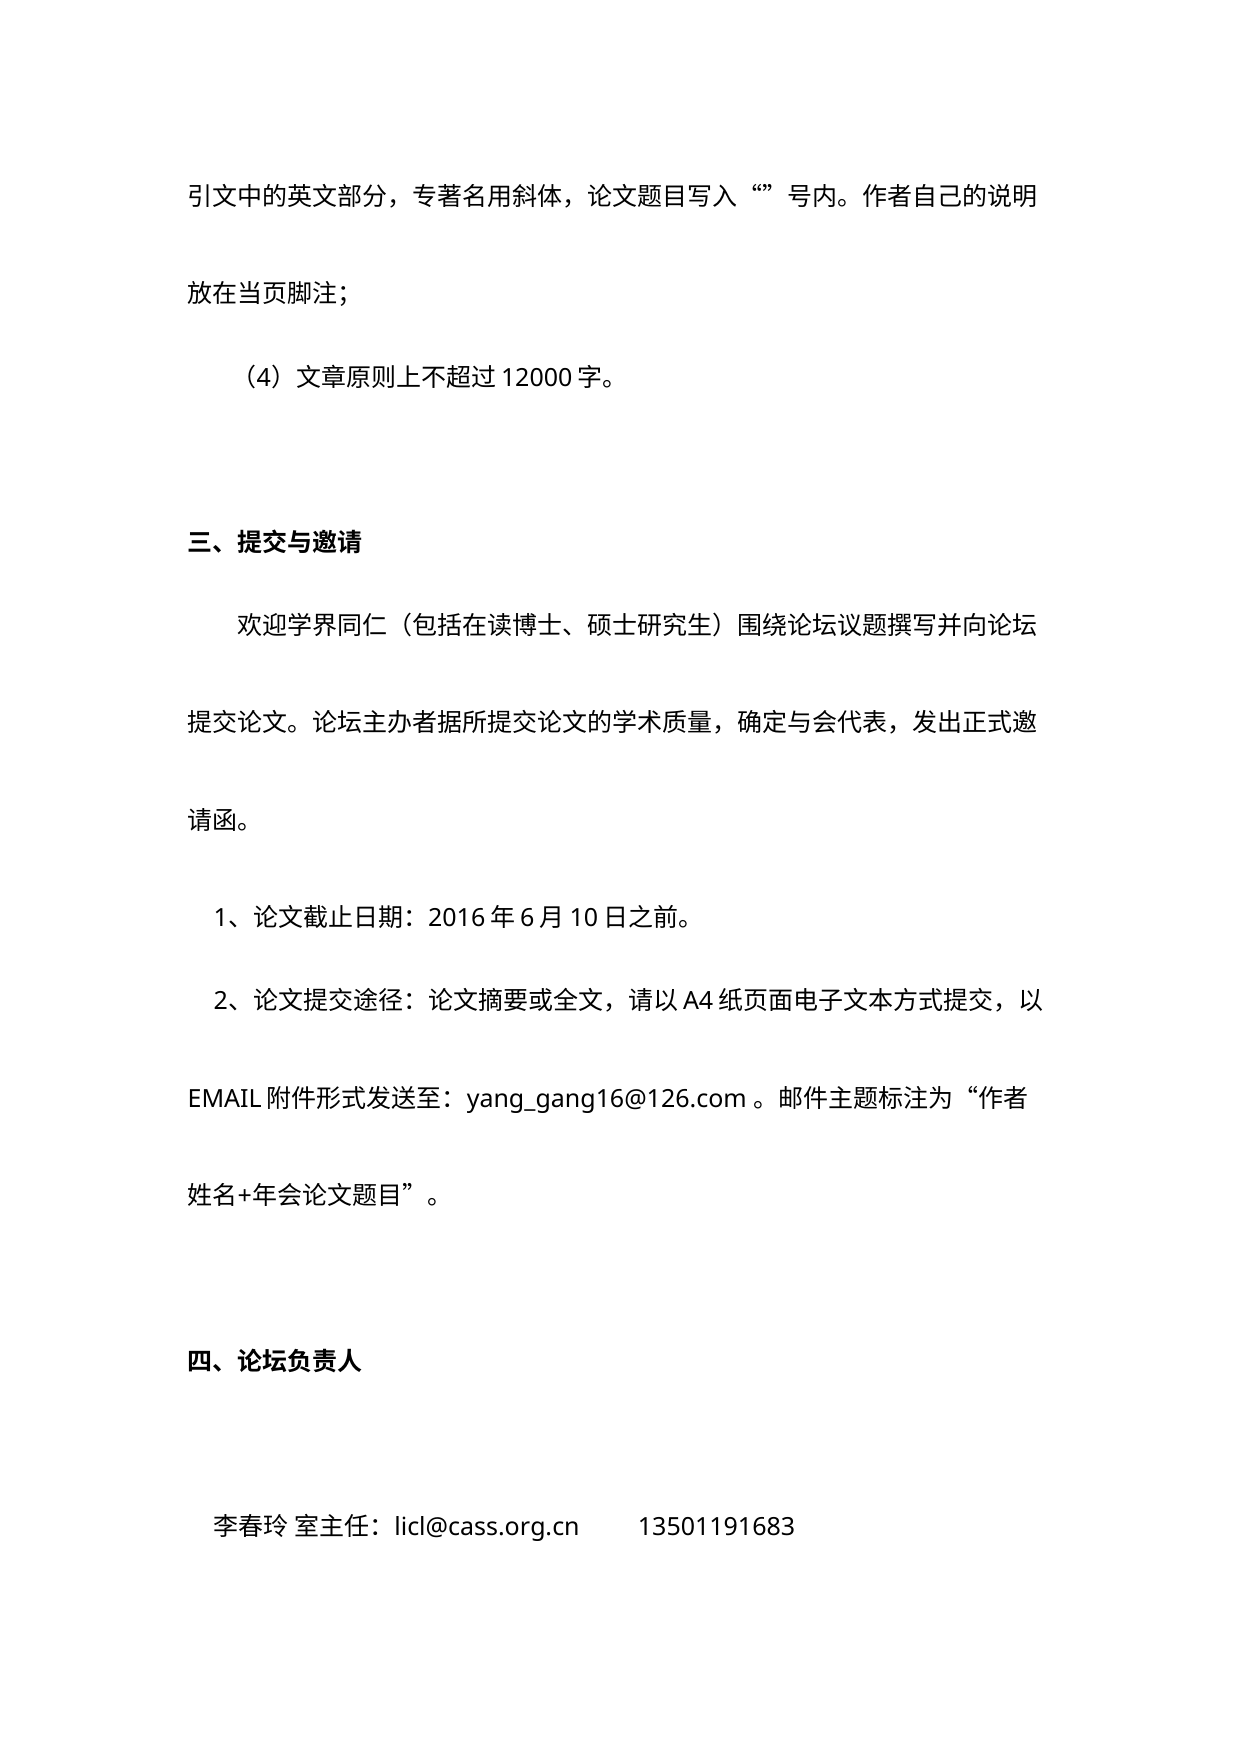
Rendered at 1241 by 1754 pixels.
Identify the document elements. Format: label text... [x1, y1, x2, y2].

text 2、论文提交途径：论文摘要或全文，请以A4纸页面电子文本方式提交，以EMAIL附件形式发送至：yang_gang16@126.com 。邮件主题标注为“作者姓名+年会论文题目”。 [187, 966, 1053, 1226]
text 四、论坛负责人 [187, 1327, 1053, 1392]
text 三、提交与邀请 [187, 508, 1053, 573]
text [187, 162, 1053, 324]
text 李春玲 室主任：licl@cass.org.cn 13501191683 [187, 1492, 1053, 1557]
text 欢迎学界同仁（包括在读博士、硕士研究生）围绕论坛议题撰写并向论坛提交论文。论坛主办者据所提交论文的学术质量，确定与会代表，发出正式邀请函。 1、论文截止日期：2016年6月10日之前。 [187, 591, 1053, 948]
text （4）文章原则上不超过12000字。 [187, 343, 1053, 408]
